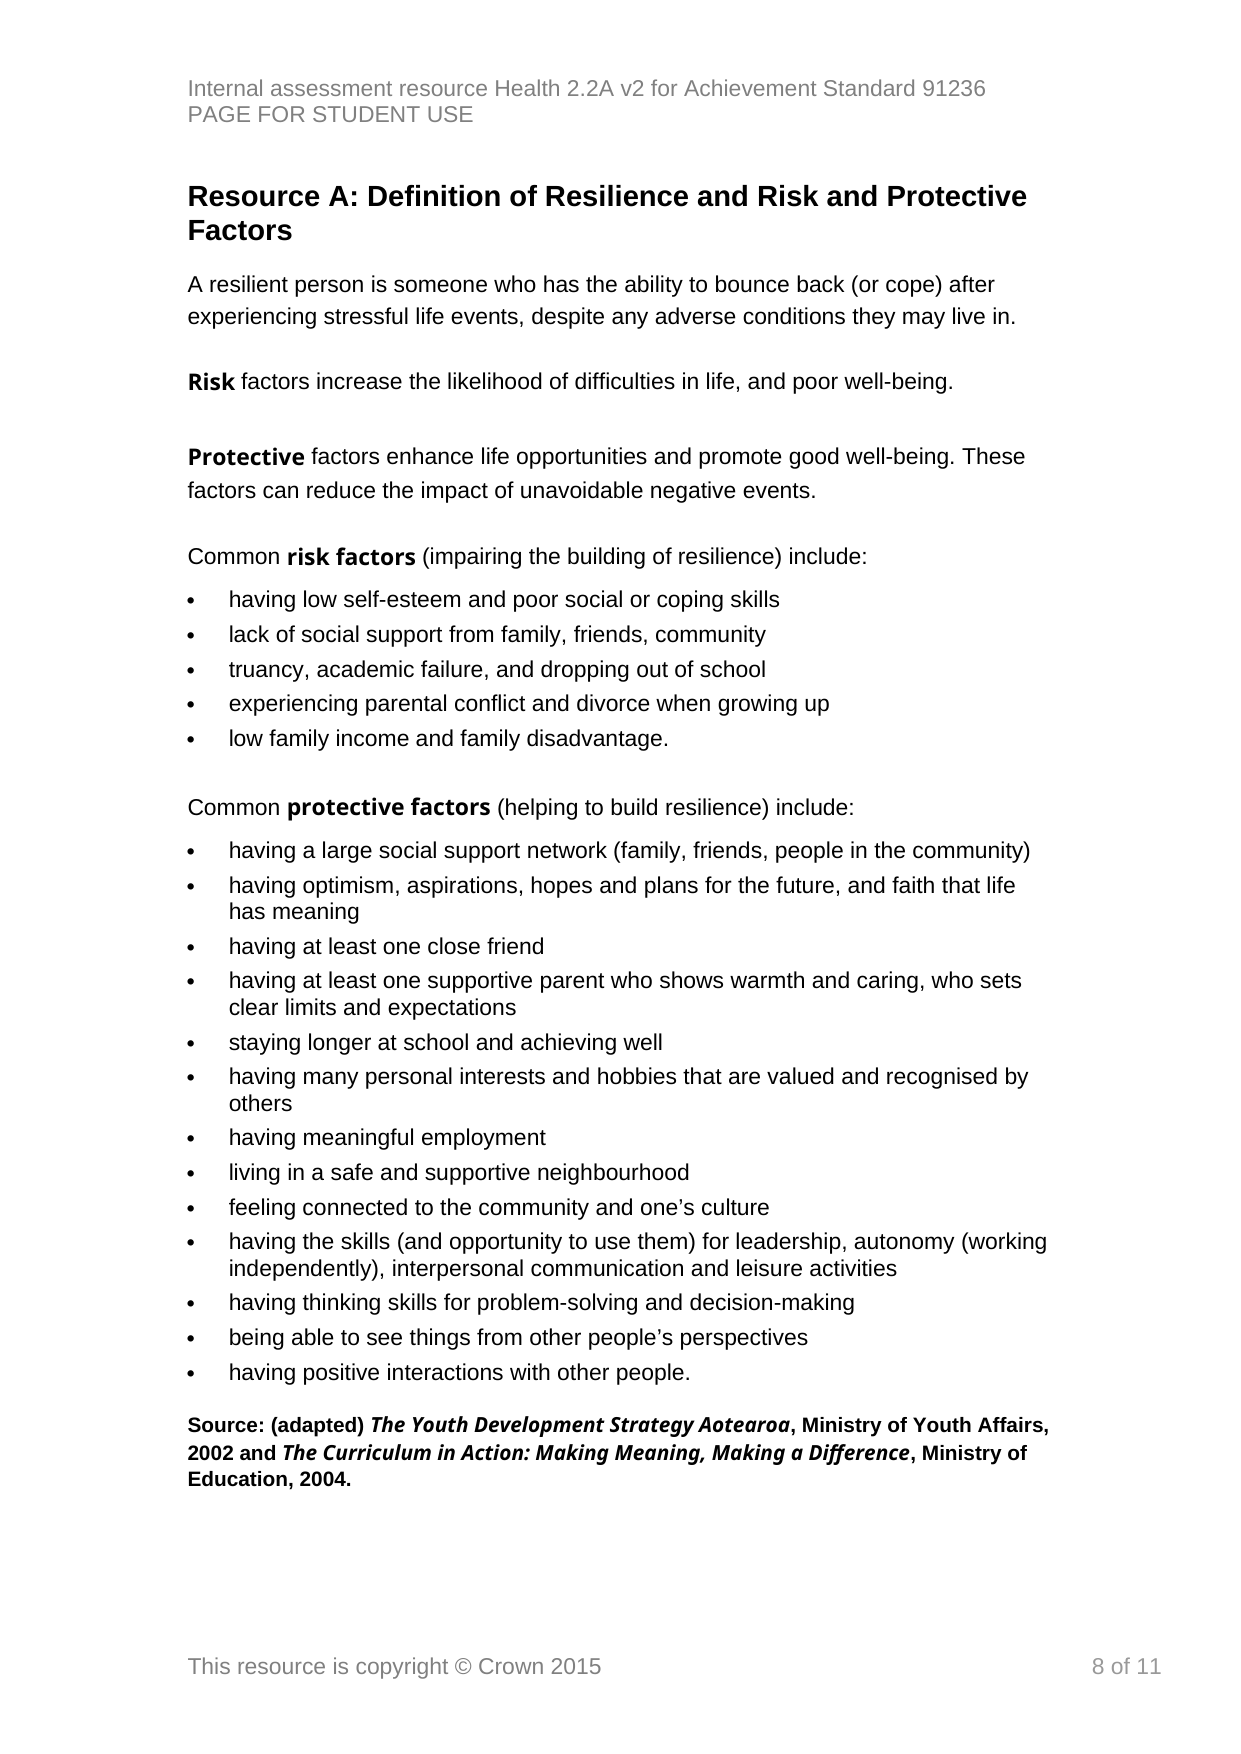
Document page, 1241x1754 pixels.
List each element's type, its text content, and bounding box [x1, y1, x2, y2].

text lack of social support from family, friends, community [187, 621, 1053, 647]
text living in a safe and supportive neighbourhood [187, 1159, 1053, 1185]
text Protective factors enhance life opportunities and promote good well-being. These factors can reduce the impact of unavoidable negative events. [187, 441, 1053, 504]
text A resilient person is someone who has the ability to bounce back (or cope) after experiencing stressful life events, despite any adverse conditions they may live in. [187, 271, 1053, 329]
text having at least one supportive parent who shows warmth and caring, who sets clear limits and expectations [187, 967, 1053, 1020]
text having the skills (and opportunity to use them) for leadership, autonomy (working independently), interpersonal communication and leisure activities [187, 1228, 1053, 1281]
text having low self-esteem and poor social or coping skills [187, 586, 1053, 613]
text experiencing parental conflict and divorce when growing up [187, 690, 1053, 717]
text low family income and family disadvantage. [187, 725, 1053, 751]
text having positive interactions with other people. [187, 1359, 1053, 1385]
subtitle Source: (adapted) The Youth Development Strategy Aotearoa, Ministry of Youth Affairs, 2002 and The Curriculum in Action: Making Meaning, Making a Difference, Ministry of Education, 2004. [187, 1410, 1059, 1491]
text having at least one close friend [187, 933, 1053, 959]
text being able to see things from other people’s perspectives [187, 1324, 1053, 1350]
text having a large social support network (family, friends, people in the community) [187, 837, 1053, 863]
text having meaningful employment [187, 1124, 1053, 1151]
text having many personal interests and hobbies that are valued and recognised by others [187, 1063, 1053, 1116]
text Common protective factors (helping to build resilience) include: [187, 791, 1053, 822]
text having optimism, aspirations, hopes and plans for the future, and faith that life has meaning [187, 872, 1053, 924]
text Risk factors increase the likelihood of difficulties in life, and poor well-being. [187, 366, 1053, 397]
text Common risk factors (impairing the building of resilience) include: [187, 540, 1053, 572]
text feeling connected to the community and one’s culture [187, 1194, 1053, 1220]
text having thinking skills for problem-solving and decision-making [187, 1289, 1053, 1316]
subtitle Resource A: Definition of Resilience and Risk and Protective Factors [187, 179, 1044, 246]
text truancy, academic failure, and dropping out of school [187, 656, 1053, 682]
text staying longer at school and achieving well [187, 1028, 1053, 1055]
